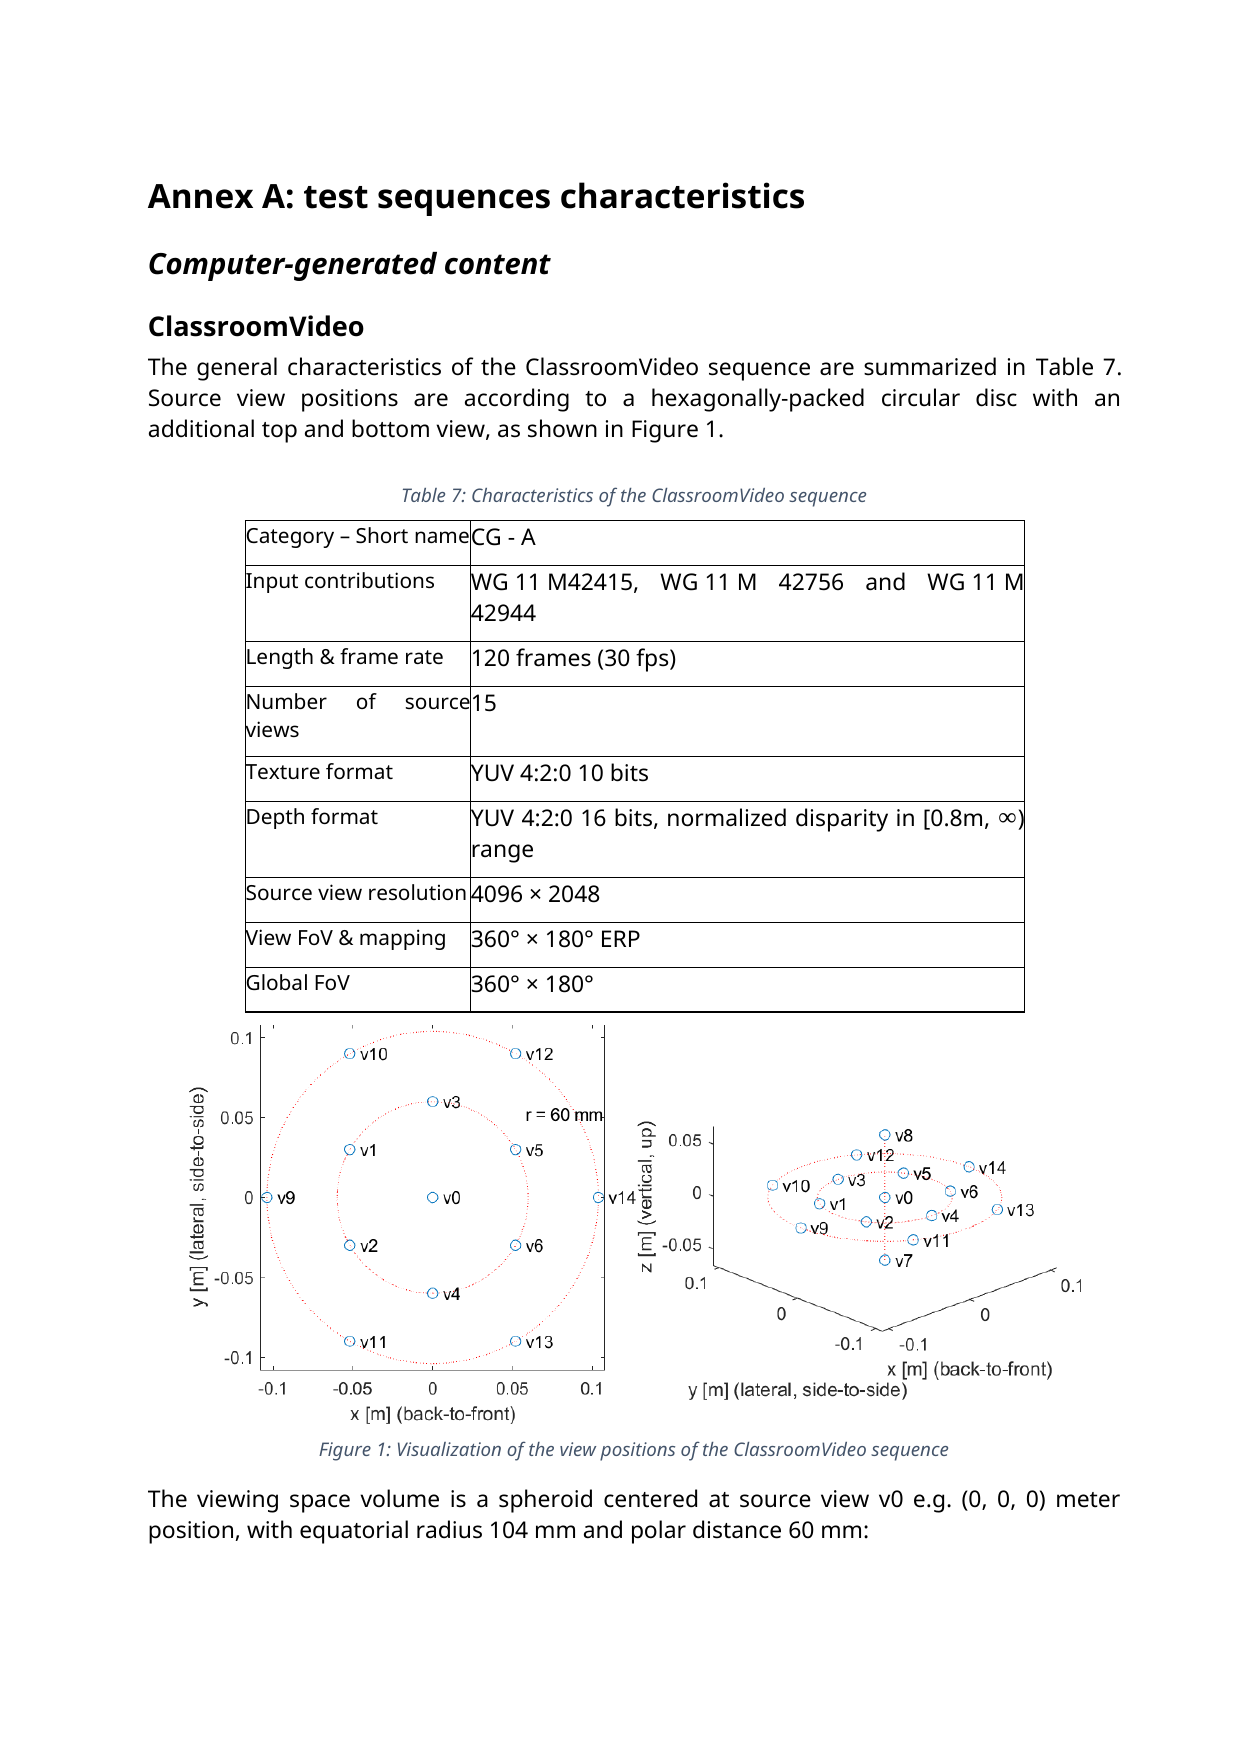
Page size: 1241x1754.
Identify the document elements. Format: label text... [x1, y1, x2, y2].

text Table 7: Characteristics of the ClassroomVideo sequence [148, 482, 1122, 508]
table_header CG - A [471, 521, 1024, 565]
table_cell 15 [471, 687, 1024, 756]
picture [189, 1025, 1081, 1424]
text ClassroomVideo [148, 308, 1122, 345]
table_header Category – Short name [246, 521, 470, 565]
table_cell Length & frame rate [246, 642, 470, 686]
table_cell 4096 × 2048 [471, 878, 1024, 922]
text Annex A: test sequences characteristics [148, 173, 1122, 218]
text Computer-generated content [148, 243, 1122, 283]
table_cell View FoV & mapping [246, 923, 470, 967]
table_cell Input contributions [246, 566, 470, 641]
text The viewing space volume is a spheroid centered at source view v0 e.g. (0, 0, 0) meter position, with equatorial radius 104 mm and polar distance 60 mm: [148, 1483, 1122, 1545]
table_cell WG 11 M42415, WG 11 M 42756 and WG 11 M 42944 [471, 566, 1024, 641]
table_cell Texture format [246, 757, 470, 801]
table_cell 360° × 180° [471, 968, 1024, 1011]
table_cell Source view resolution [246, 878, 470, 922]
table_cell 120 frames (30 fps) [471, 642, 1024, 686]
table_cell Global FoV [246, 968, 470, 1011]
table_cell YUV 4:2:0 10 bits [471, 757, 1024, 801]
table_cell Depth format [246, 802, 470, 877]
table_cell 360° × 180° ERP [471, 923, 1024, 967]
text The general characteristics of the ClassroomVideo sequence are summarized in Table 7. Source view positions are according to a hexagonally-packed circular disc with an additional top and bottom view, as shown in Figure 1. [148, 351, 1122, 445]
table_cell Number of source views [246, 687, 470, 756]
table_cell YUV 4:2:0 16 bits, normalized disparity in [0.8m, ) range [471, 802, 1024, 877]
text Figure 1: Visualization of the view positions of the ClassroomVideo sequence [148, 1436, 1122, 1462]
